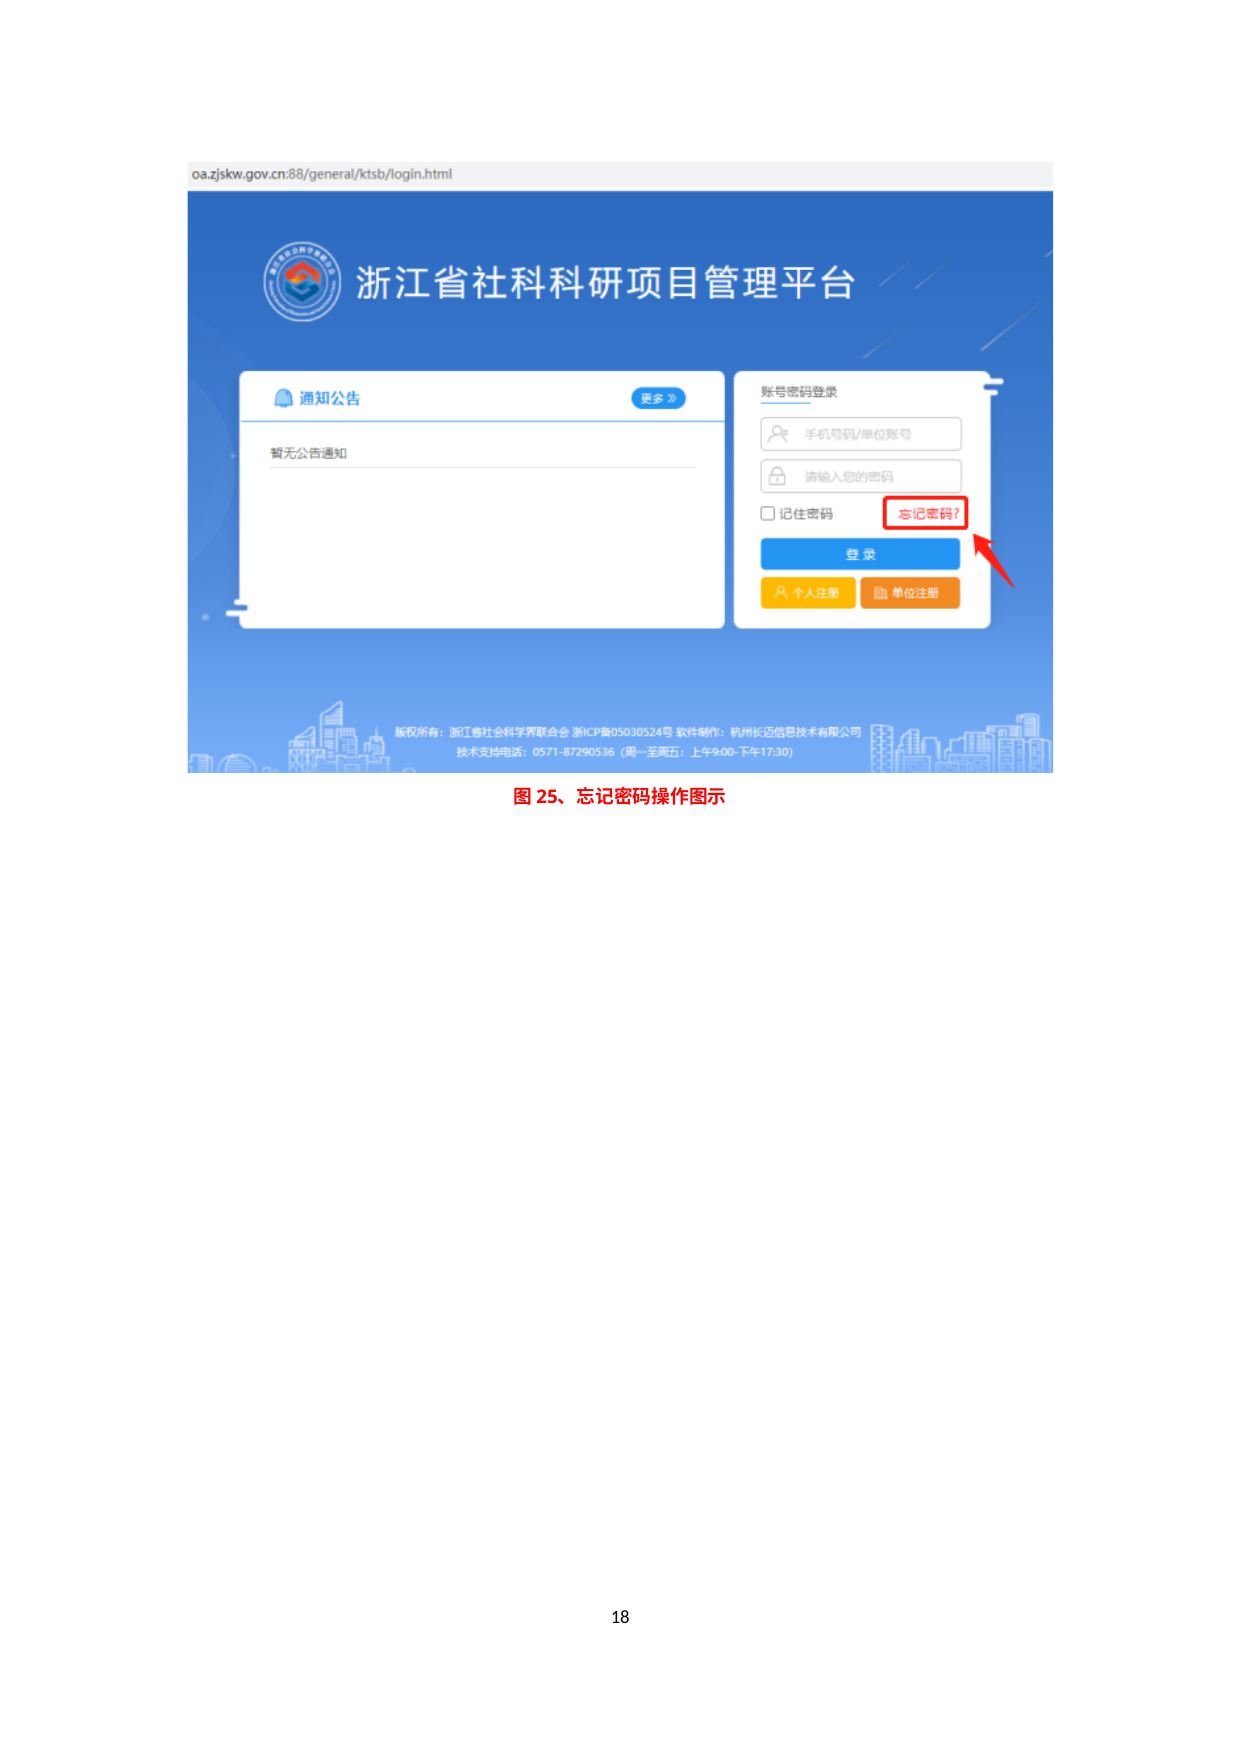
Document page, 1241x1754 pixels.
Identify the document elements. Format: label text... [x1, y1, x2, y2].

text 图25、忘记密码操作图示 [187, 779, 1053, 812]
picture [187, 162, 1054, 773]
